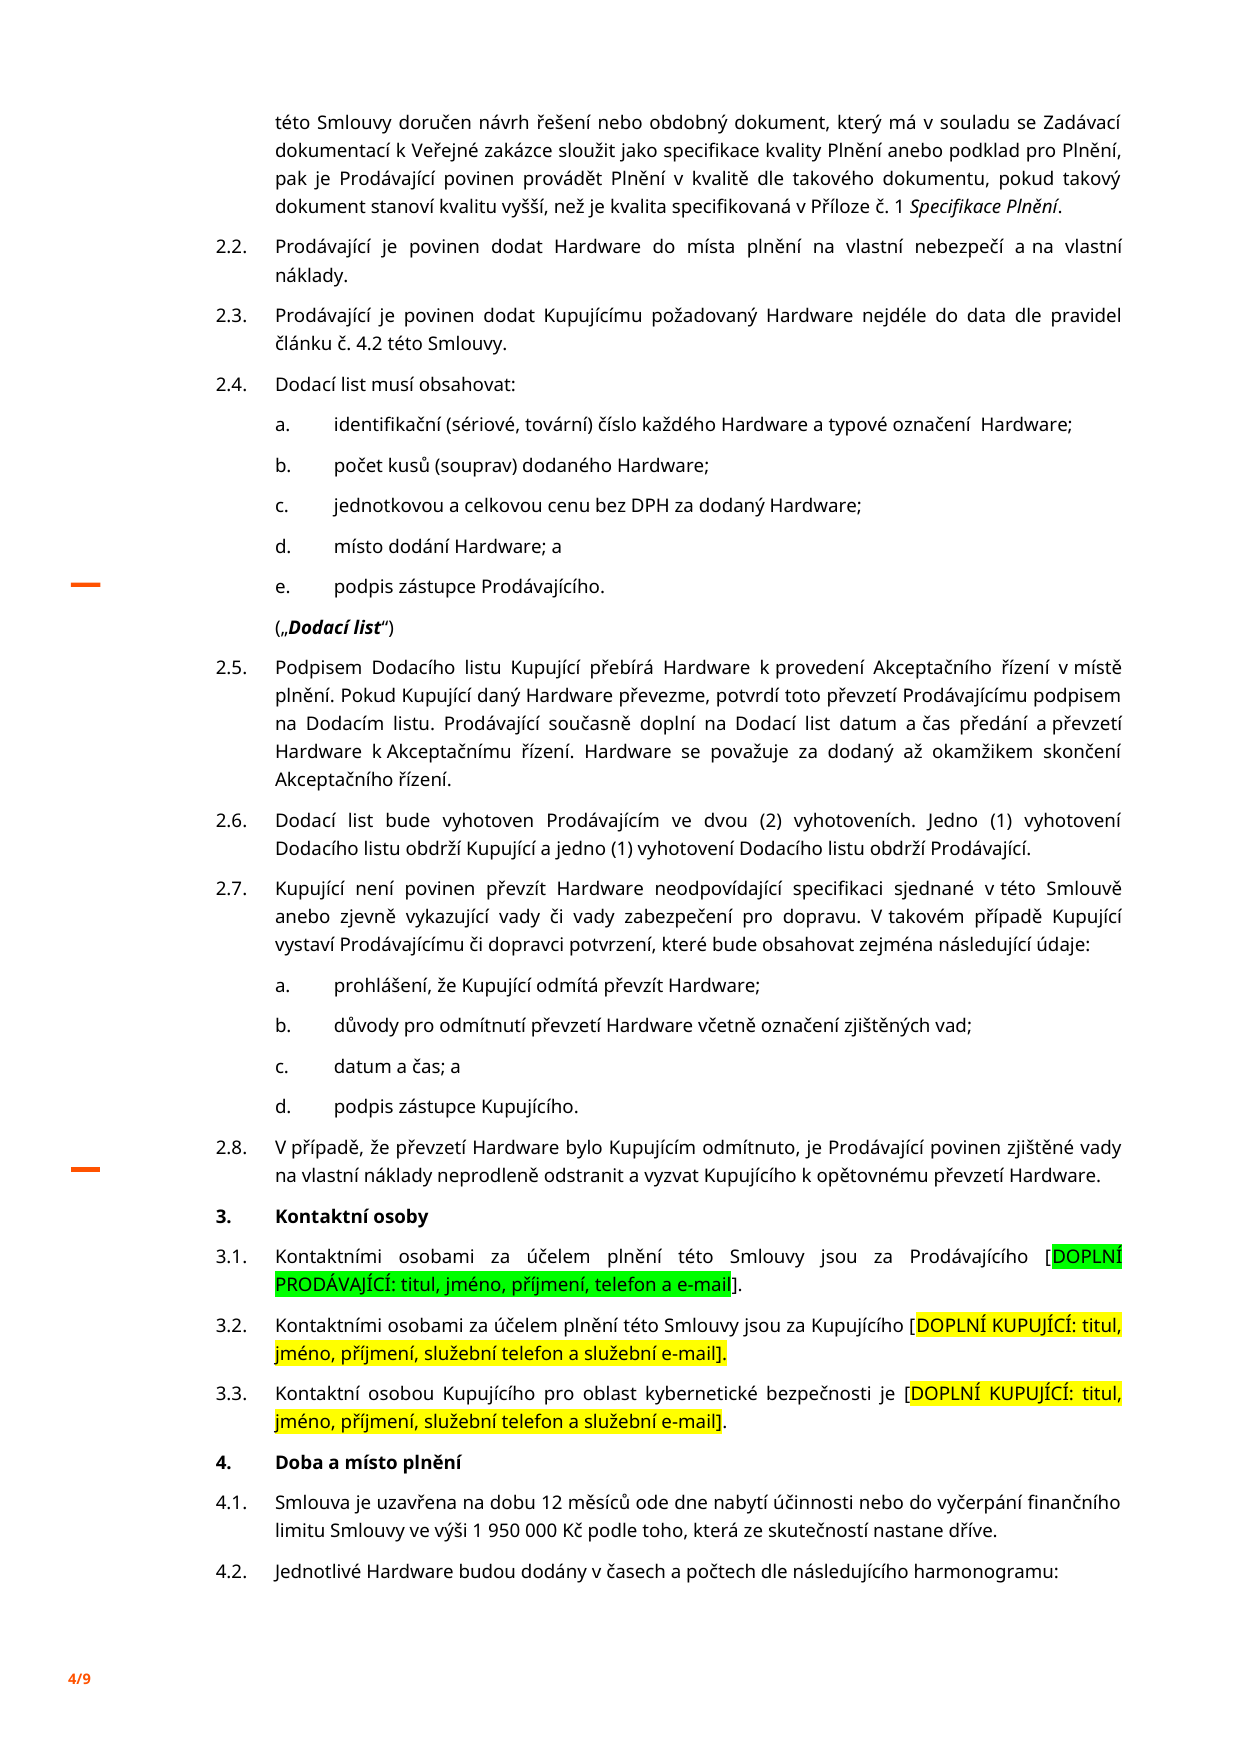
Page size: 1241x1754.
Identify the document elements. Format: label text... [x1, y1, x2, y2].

text Dodací list musí obsahovat: [216, 371, 1122, 396]
text Kontaktní osobou Kupujícího pro oblast kybernetické bezpečnosti je [DOPLNÍ KUPUJÍCÍ: titul, jméno, příjmení, služební telefon a služební e-mail]. [216, 1381, 1122, 1434]
text Kontaktní osoby [216, 1203, 1122, 1228]
text („Dodací list“) [275, 614, 1122, 639]
text podpis zástupce Kupujícího. [275, 1094, 1122, 1119]
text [216, 109, 1122, 219]
text Prodávající je povinen dodat Kupujícímu požadovaný Hardware nejdéle do data dle pravidel článku č. 4.2 této Smlouvy. [216, 302, 1122, 356]
text Kontaktními osobami za účelem plnění této Smlouvy jsou za Prodávajícího [DOPLNÍ PRODÁVAJÍCÍ: titul, jméno, příjmení, telefon a e-mail]. [216, 1243, 1122, 1297]
list identifikační (sériové, tovární) číslo každého Hardware a typové označení Hardware; [275, 411, 1122, 437]
text podpis zástupce Prodávajícího. [275, 573, 1122, 599]
text jednotkovou a celkovou cenu bez DPH za dodaný Hardware; [275, 492, 1122, 518]
text Kontaktními osobami za účelem plnění této Smlouvy jsou za Kupujícího [DOPLNÍ KUPUJÍCÍ: titul, jméno, příjmení, služební telefon a služební e-mail]. [216, 1312, 1122, 1366]
text Prodávající je povinen dodat Hardware do místa plnění na vlastní nebezpečí a na vlastní náklady. [216, 234, 1122, 287]
list prohlášení, že Kupující odmítá převzít Hardware; [275, 972, 1122, 998]
text počet kusů (souprav) dodaného Hardware; [275, 452, 1122, 477]
text Kupující není povinen převzít Hardware neodpovídající specifikaci sjednané v této Smlouvě anebo zjevně vykazující vady či vady zabezpečení pro dopravu. V takovém případě Kupující vystaví Prodávajícímu či dopravci potvrzení, které bude obsahovat zejména následující údaje: [216, 876, 1122, 957]
text Dodací list bude vyhotoven Prodávajícím ve dvou (2) vyhotoveních. Jedno (1) vyhotovení Dodacího listu obdrží Kupující a jedno (1) vyhotovení Dodacího listu obdrží Prodávající. [216, 807, 1122, 861]
text místo dodání Hardware; a [275, 533, 1122, 558]
text Podpisem Dodacího listu Kupující přebírá Hardware k provedení Akceptačního řízení v místě plnění. Pokud Kupující daný Hardware převezme, potvrdí toto převzetí Prodávajícímu podpisem na Dodacím listu. Prodávající současně doplní na Dodací list datum a čas předání a převzetí Hardware k Akceptačnímu řízení. Hardware se považuje za dodaný až okamžikem skončení Akceptačního řízení. [216, 654, 1122, 792]
text Jednotlivé Hardware budou dodány v časech a počtech dle následujícího harmonogramu: [216, 1558, 1122, 1584]
text V případě, že převzetí Hardware bylo Kupujícím odmítnuto, je Prodávající povinen zjištěné vady na vlastní náklady neprodleně odstranit a vyzvat Kupujícího k opětovnému převzetí Hardware. [216, 1134, 1122, 1188]
text Smlouva je uzavřena na dobu 12 měsíců ode dne nabytí účinnosti nebo do vyčerpání finančního limitu Smlouvy ve výši 1 950 000 Kč podle toho, která ze skutečností nastane dříve. [216, 1489, 1122, 1543]
text důvody pro odmítnutí převzetí Hardware včetně označení zjištěných vad; [275, 1013, 1122, 1038]
text datum a čas; a [275, 1053, 1122, 1079]
text Doba a místo plnění [216, 1449, 1122, 1474]
